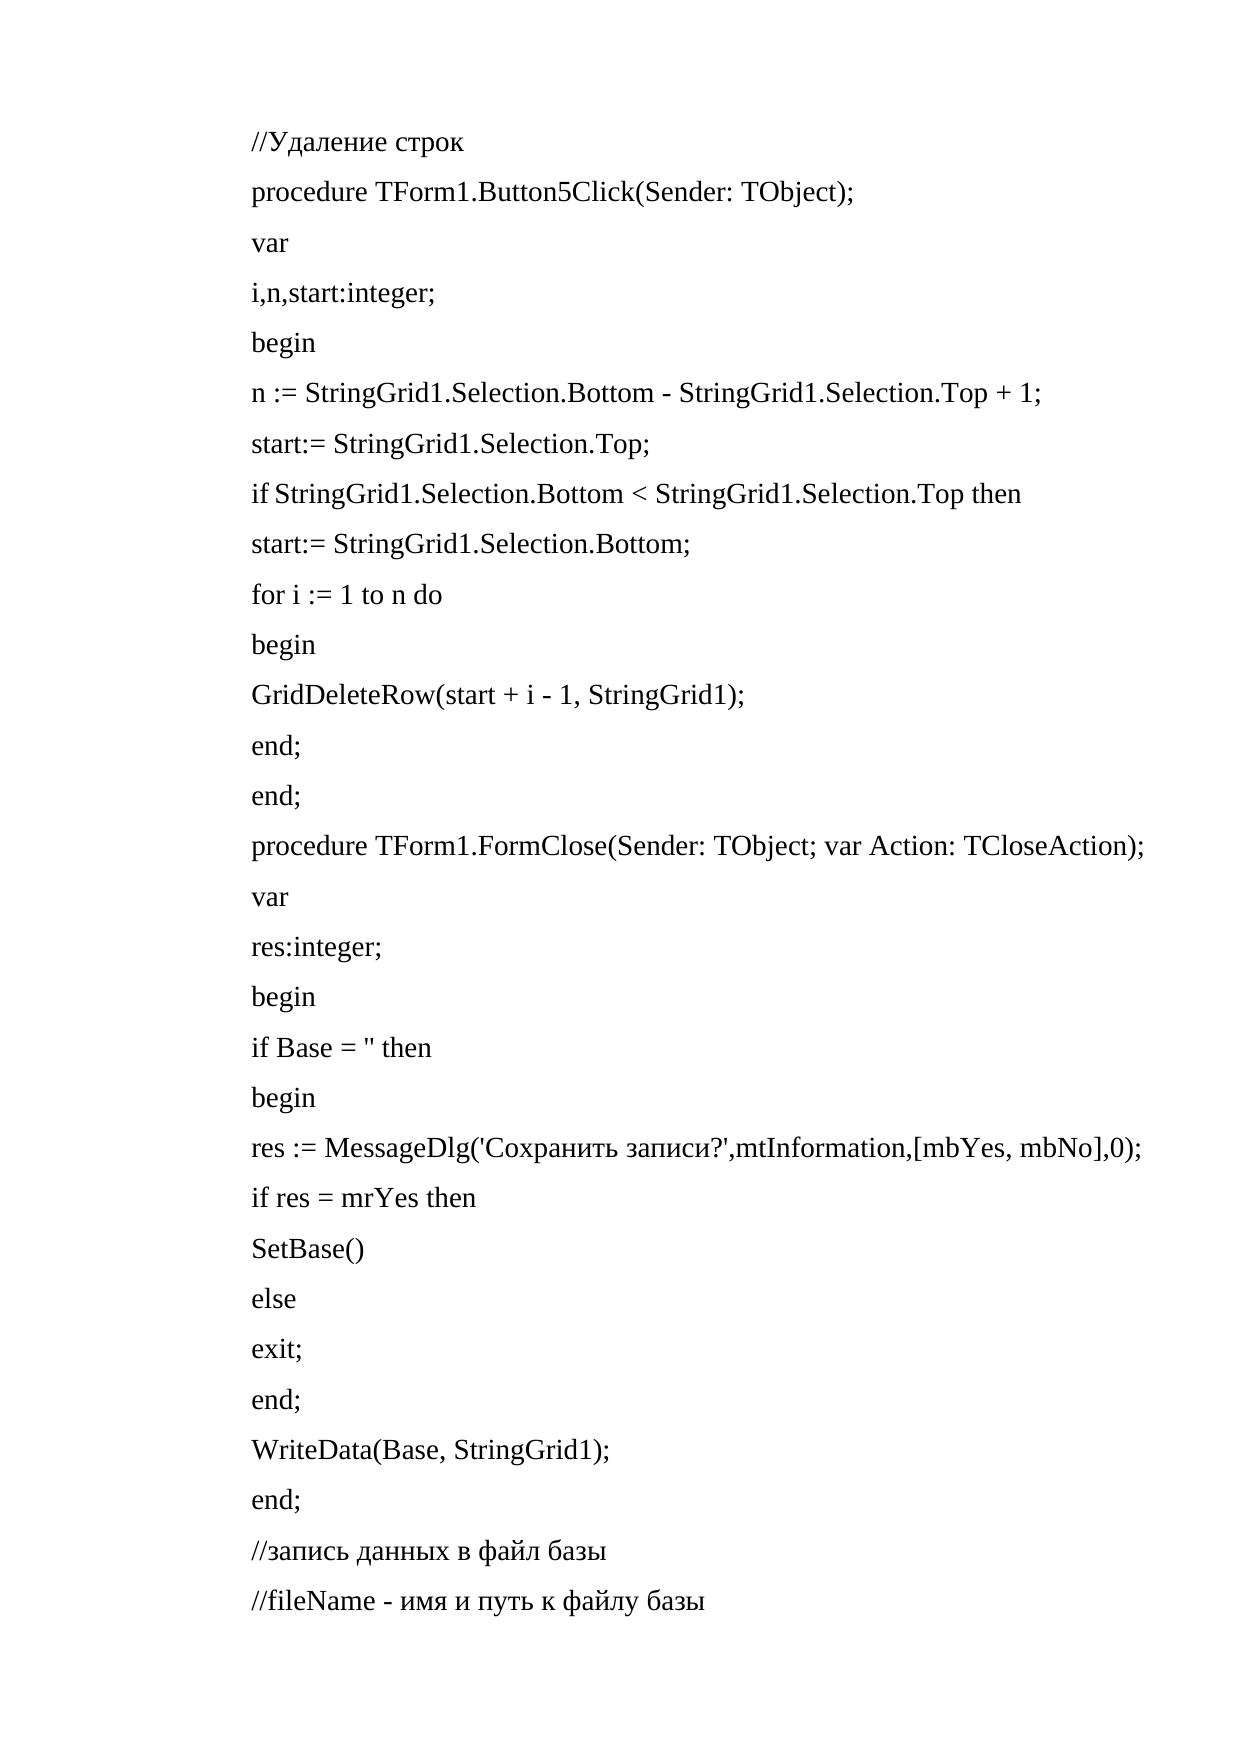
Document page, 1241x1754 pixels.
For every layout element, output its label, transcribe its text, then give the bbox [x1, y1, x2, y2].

text if res = mrYes then [177, 1181, 1152, 1214]
text res := MessageDlg('Сохранить записи?',mtInformation,[mbYes, mbNo],0); [177, 1130, 1152, 1164]
text begin [177, 627, 1152, 661]
text exit; [177, 1332, 1152, 1365]
text begin [177, 325, 1152, 359]
text GridDeleteRow(start + i - 1, StringGrid1); [177, 677, 1152, 711]
text end; [177, 778, 1152, 812]
text //fileName - имя и путь к файлу базы [177, 1583, 1152, 1617]
text if StringGrid1.Selection.Bottom < StringGrid1.Selection.Top then [177, 476, 1152, 510]
text WriteData(Base, StringGrid1); [177, 1432, 1152, 1466]
text procedure TForm1.FormClose(Sender: TObject; var Action: TCloseAction); [177, 828, 1152, 862]
text var [177, 225, 1152, 258]
text SetBase() [177, 1231, 1152, 1264]
text for i := 1 to n do [177, 577, 1152, 610]
text begin [177, 979, 1152, 1013]
text start:= StringGrid1.Selection.Top; [177, 426, 1152, 459]
text //Удаление строк [177, 124, 1152, 158]
text //запись данных в файл базы [177, 1533, 1152, 1566]
text else [177, 1281, 1152, 1315]
text n := StringGrid1.Selection.Bottom - StringGrid1.Selection.Top + 1; [177, 376, 1152, 409]
text end; [177, 1382, 1152, 1415]
text if Base = '' then [177, 1030, 1152, 1063]
text i,n,start:integer; [177, 275, 1152, 308]
text var [177, 879, 1152, 912]
text end; [177, 1482, 1152, 1516]
text start:= StringGrid1.Selection.Bottom; [177, 527, 1152, 560]
text res:integer; [177, 929, 1152, 963]
text begin [177, 1080, 1152, 1113]
text end; [177, 728, 1152, 761]
text procedure TForm1.Button5Click(Sender: TObject); [177, 174, 1152, 208]
